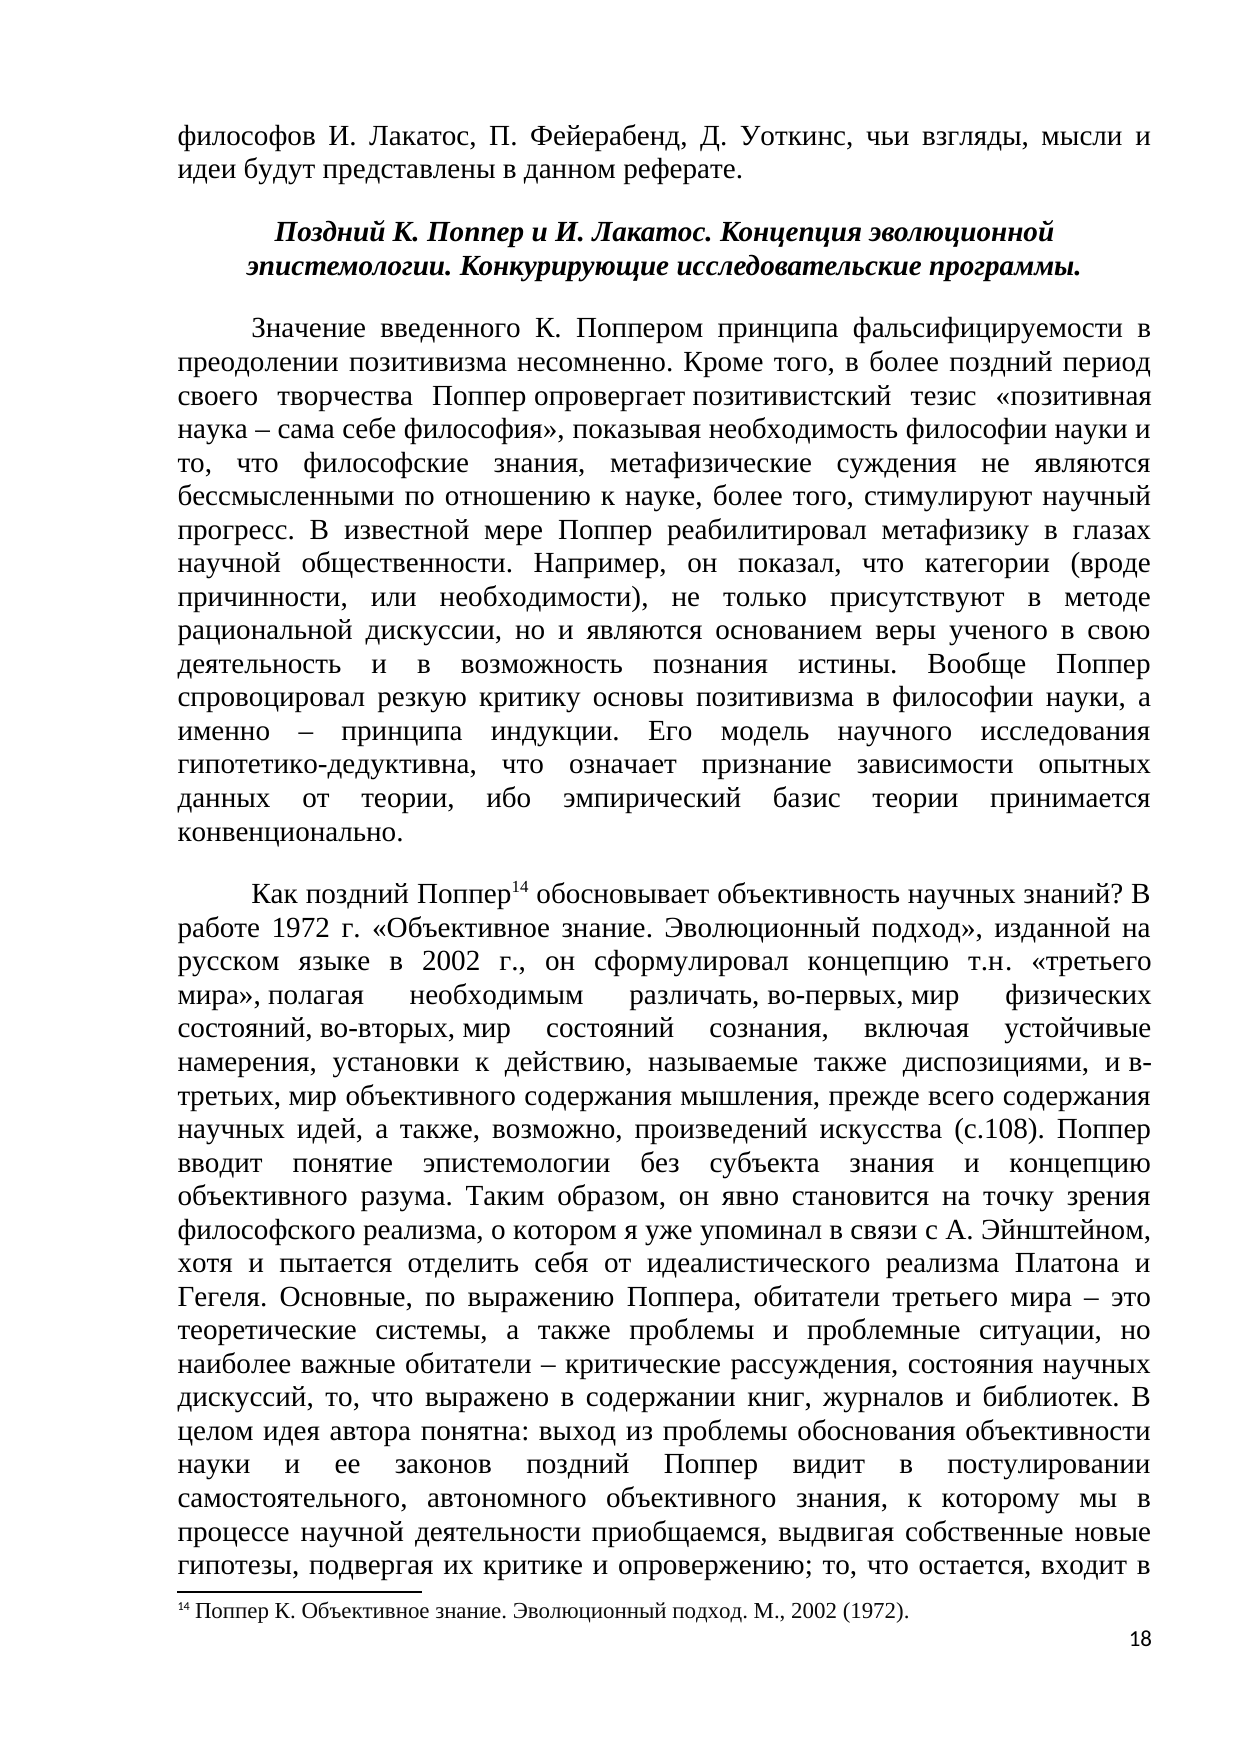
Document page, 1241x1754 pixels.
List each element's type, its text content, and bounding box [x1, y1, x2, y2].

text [177, 118, 1152, 185]
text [177, 876, 1152, 1581]
text Значение введенного К. Поппером принципа фальсифицируемости в преодолении позитивизма несомненно. Кроме того, в более поздний период своего творчества Поппер опровергает позитивистский тезис «позитивная наука – сама себе философия», показывая необходимость философии науки и то, что философские знания, метафизические суждения не являются бессмысленными по отношению к науке, более того, стимулируют научный прогресс. В известной мере Поппер реабилитировал метафизику в глазах научной общественности. Например, он показал, что категории (вроде причинности, или необходимости), не только присутствуют в методе рациональной дискуссии, но и являются основанием веры ученого в свою деятельность и в возможность познания истины. Вообще Поппер спровоцировал резкую критику основы позитивизма в философии науки, а именно – принципа индукции. Его модель научного исследования гипотетико-дедуктивна, что означает признание зависимости опытных данных от теории, ибо эмпирический базис теории принимается конвенционально. [177, 311, 1152, 847]
